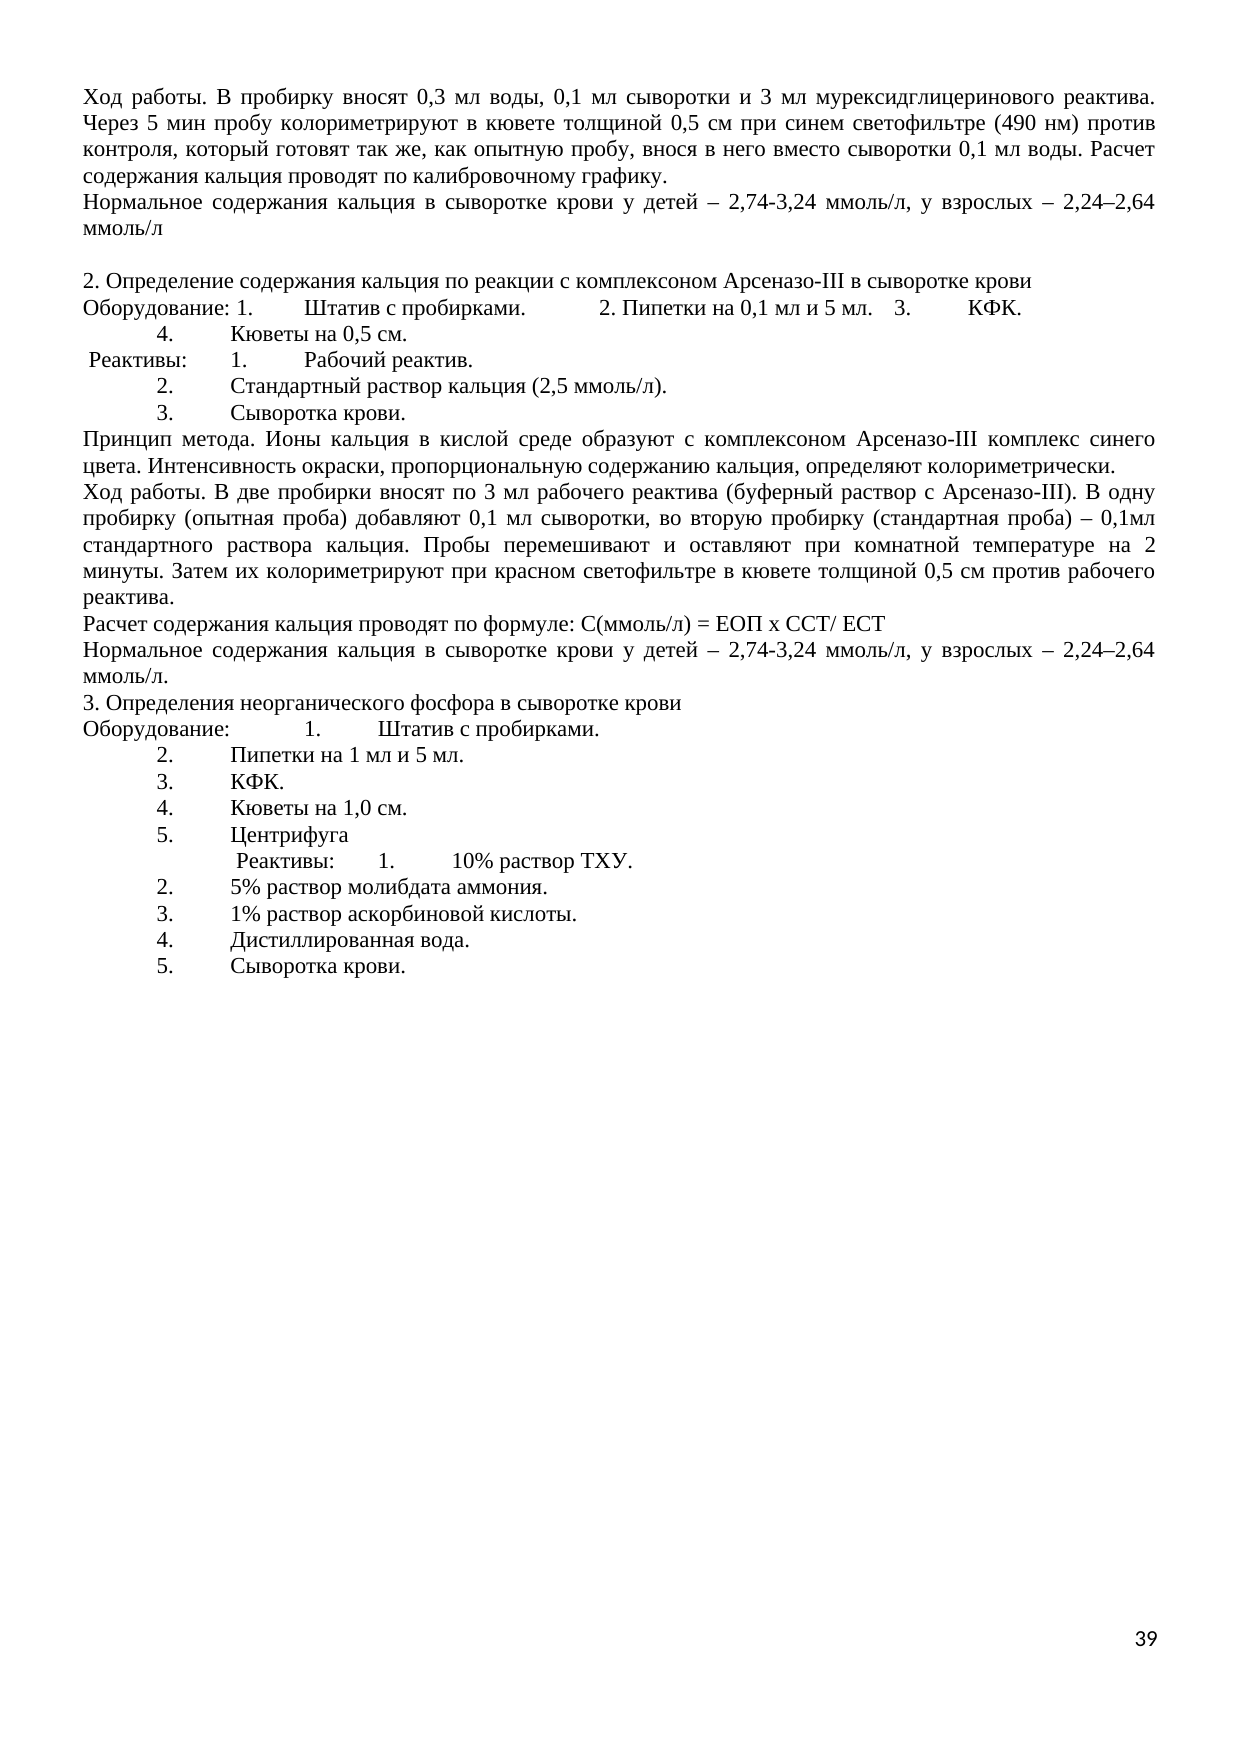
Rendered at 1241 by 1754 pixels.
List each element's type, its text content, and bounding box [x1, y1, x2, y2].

text 4. Кюветы на 0,5 см. [83, 320, 1157, 346]
text Реактивы: 1. 10% раствор ТХУ. [83, 847, 1157, 873]
text 2. Пипетки на 1 мл и 5 мл. [83, 742, 1157, 768]
text Принцип метода. Ионы кальция в кислой среде образуют с комплексоном Арсеназо-III комплекс синего цвета. Интенсивность окраски, пропорциональную содержанию кальция, определяют колориметрически. [83, 425, 1157, 478]
text Оборудование: 1. Штатив с пробирками. 2. Пипетки на 0,1 мл и 5 мл. 3. КФК. [83, 293, 1157, 320]
text 3. 1% раствор аскорбиновой кислоты. [83, 900, 1157, 926]
text 3. Определения неорганического фосфора в сыворотке крови [83, 689, 1157, 715]
text 5. Сыворотка крови. [83, 952, 1157, 979]
text Оборудование: 1. Штатив с пробирками. [83, 715, 1157, 742]
text Нормальное содержания кальция в сыворотке крови у детей – 2,74-3,24 ммоль/л, у взрослых – 2,24–2,64 ммоль/л [83, 188, 1157, 241]
text 5. Центрифуга [83, 821, 1157, 847]
text 3. Сыворотка крови. [83, 399, 1157, 425]
text Реактивы: 1. Рабочий реактив. [83, 346, 1157, 373]
text 2. 5% раствор молибдата аммония. [83, 873, 1157, 900]
text 2. Стандартный раствор кальция (2,5 ммоль/л). [83, 373, 1157, 399]
text Расчет содержания кальция проводят по формуле: С(ммоль/л) = ЕОП х CСТ/ ЕСТ [83, 610, 1157, 636]
text 4. Дистиллированная вода. [83, 926, 1157, 952]
text Ход работы. В две пробирки вносят по 3 мл рабочего реактива (буферный раствор с Арсеназо-III). В одну пробирку (опытная проба) добавляют 0,1 мл сыворотки, во вторую пробирку (стандартная проба) – 0,1мл стандартного раствора кальция. Пробы перемешивают и оставляют при комнатной температуре на 2 минуты. Затем их колориметрируют при красном светофильтре в кювете толщиной 0,5 см против рабочего реактива. [83, 478, 1157, 610]
text 2. Определение содержания кальция по реакции с комплексоном Арсеназо-III в сыворотке крови [83, 267, 1157, 293]
text Нормальное содержания кальция в сыворотке крови у детей – 2,74-3,24 ммоль/л, у взрослых – 2,24–2,64 ммоль/л. [83, 636, 1157, 689]
text 3. КФК. [83, 768, 1157, 794]
text Ход работы. В пробирку вносят 0,3 мл воды, 0,1 мл сыворотки и 3 мл мурексидглицеринового реактива. Через 5 мин пробу колориметрируют в кювете толщиной 0,5 см при синем светофильтре (490 нм) против контроля, который готовят так же, как опытную пробу, внося в него вместо сыворотки 0,1 мл воды. Расчет содержания кальция проводят по калибровочному графику. [83, 83, 1157, 188]
text 4. Кюветы на 1,0 см. [83, 794, 1157, 821]
